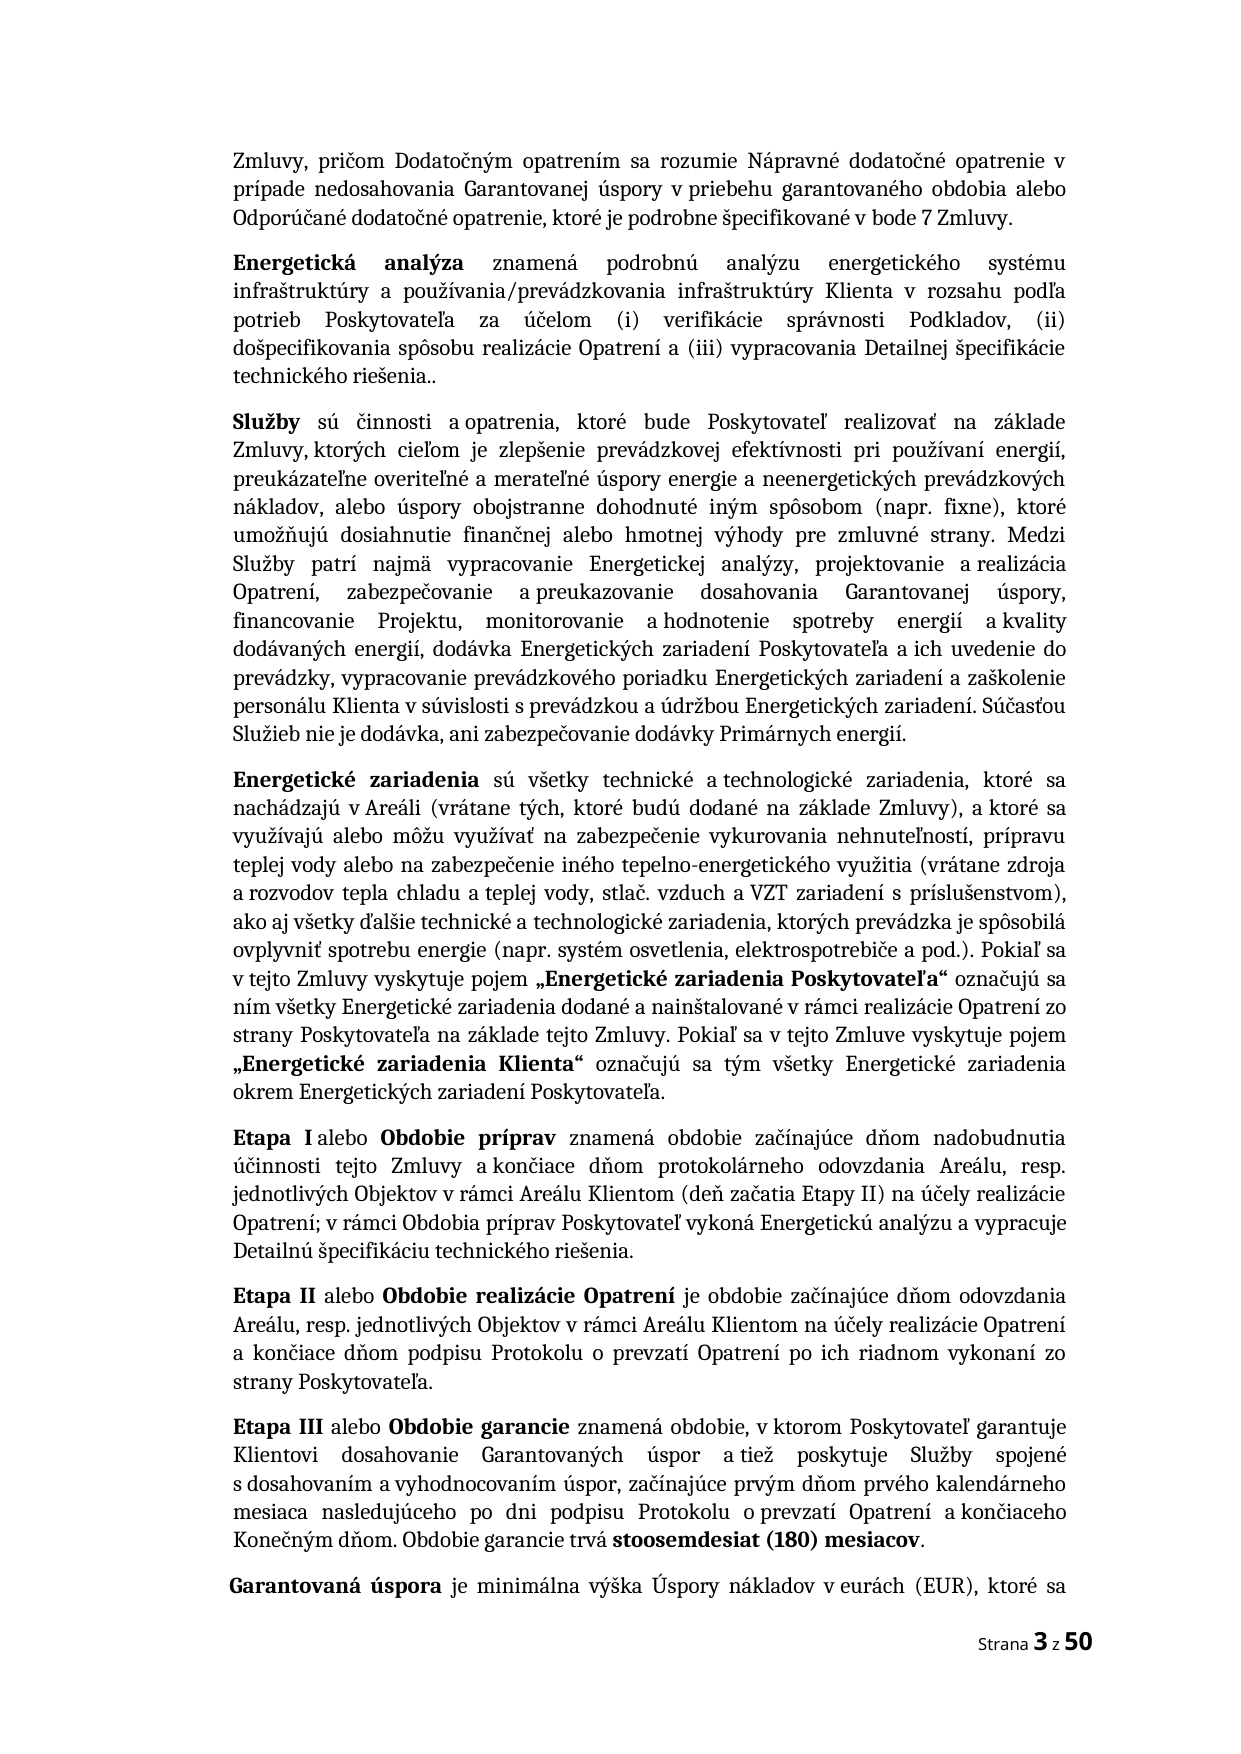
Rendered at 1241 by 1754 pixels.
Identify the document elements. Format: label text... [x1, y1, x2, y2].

table_cell Energetická analýza znamená podrobnú analýzu energetického systému infraštruktúry a používania/prevádzkovania infraštruktúry Klienta v rozsahu podľa potrieb Poskytovateľa za účelom (i) verifikácie správnosti Podkladov, (ii) došpecifikovania spôsobu realizácie Opatrení a (iii) vypracovania Detailnej špecifikácie technického riešenia.. [218, 250, 1078, 408]
table_cell Služby sú činnosti a opatrenia, ktoré bude Poskytovateľ realizovať na základe Zmluvy, ktorých cieľom je zlepšenie prevádzkovej efektívnosti pri používaní energií, preukázateľne overiteľné a merateľné úspory energie a neenergetických prevádzkových nákladov, alebo úspory obojstranne dohodnuté iným spôsobom (napr. fixne), ktoré umožňujú dosiahnutie finančnej alebo hmotnej výhody pre zmluvné strany. Medzi Služby patrí najmä vypracovanie Energetickej analýzy, projektovanie a realizácia Opatrení, zabezpečovanie a preukazovanie dosahovania Garantovanej úspory, financovanie Projektu, monitorovanie a hodnotenie spotreby energií a kvality dodávaných energií, dodávka Energetických zariadení Poskytovateľa a ich uvedenie do prevádzky, vypracovanie prevádzkového poriadku Energetických zariadení a zaškolenie personálu Klienta v súvislosti s prevádzkou a údržbou Energetických zariadení. Súčasťou Služieb nie je dodávka, ani zabezpečovanie dodávky Primárnych energií. [218, 409, 1078, 766]
table_cell Etapa III alebo Obdobie garancie znamená obdobie, v ktorom Poskytovateľ garantuje Klientovi dosahovanie Garantovaných úspor a tiež poskytuje Služby spojené s dosahovaním a vyhodnocovaním úspor, začínajúce prvým dňom prvého kalendárneho mesiaca nasledujúceho po dni podpisu Protokolu o prevzatí Opatrení a končiaceho Konečným dňom. Obdobie garancie trvá stoosemdesiat (180) mesiacov. [218, 1414, 1078, 1572]
table_cell Energetické zariadenia sú všetky technické a technologické zariadenia, ktoré sa nachádzajú v Areáli (vrátane tých, ktoré budú dodané na základe Zmluvy), a ktoré sa využívajú alebo môžu využívať na zabezpečenie vykurovania nehnuteľností, prípravu teplej vody alebo na zabezpečenie iného tepelno-energetického využitia (vrátane zdroja a rozvodov tepla chladu a teplej vody, stlač. vzduch a VZT zariadení s príslušenstvom), ako aj všetky ďalšie technické a technologické zariadenia, ktorých prevádzka je spôsobilá ovplyvniť spotrebu energie (napr. systém osvetlenia, elektrospotrebiče a pod.). Pokiaľ sa v tejto Zmluvy vyskytuje pojem „Energetické zariadenia Poskytovateľa“ označujú sa ním všetky Energetické zariadenia dodané a nainštalované v rámci realizácie Opatrení zo strany Poskytovateľa na základe tejto Zmluvy. Pokiaľ sa v tejto Zmluve vyskytuje pojem „Energetické zariadenia Klienta“ označujú sa tým všetky Energetické zariadenia okrem Energetických zariadení Poskytovateľa. [218, 766, 1078, 1124]
table_cell Etapa II alebo Obdobie realizácie Opatrení je obdobie začínajúce dňom odovzdania Areálu, resp. jednotlivých Objektov v rámci Areálu Klientom na účely realizácie Opatrení a končiace dňom podpisu Protokolu o prevzatí Opatrení po ich riadnom vykonaní zo strany Poskytovateľa. [218, 1283, 1078, 1413]
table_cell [218, 1573, 1078, 1599]
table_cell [218, 148, 1078, 249]
table_cell Etapa I alebo Obdobie príprav znamená obdobie začínajúce dňom nadobudnutia účinnosti tejto Zmluvy a končiace dňom protokolárneho odovzdania Areálu, resp. jednotlivých Objektov v rámci Areálu Klientom (deň začatia Etapy II) na účely realizácie Opatrení; v rámci Obdobia príprav Poskytovateľ vykoná Energetickú analýzu a vypracuje Detailnú špecifikáciu technického riešenia. [218, 1124, 1078, 1283]
